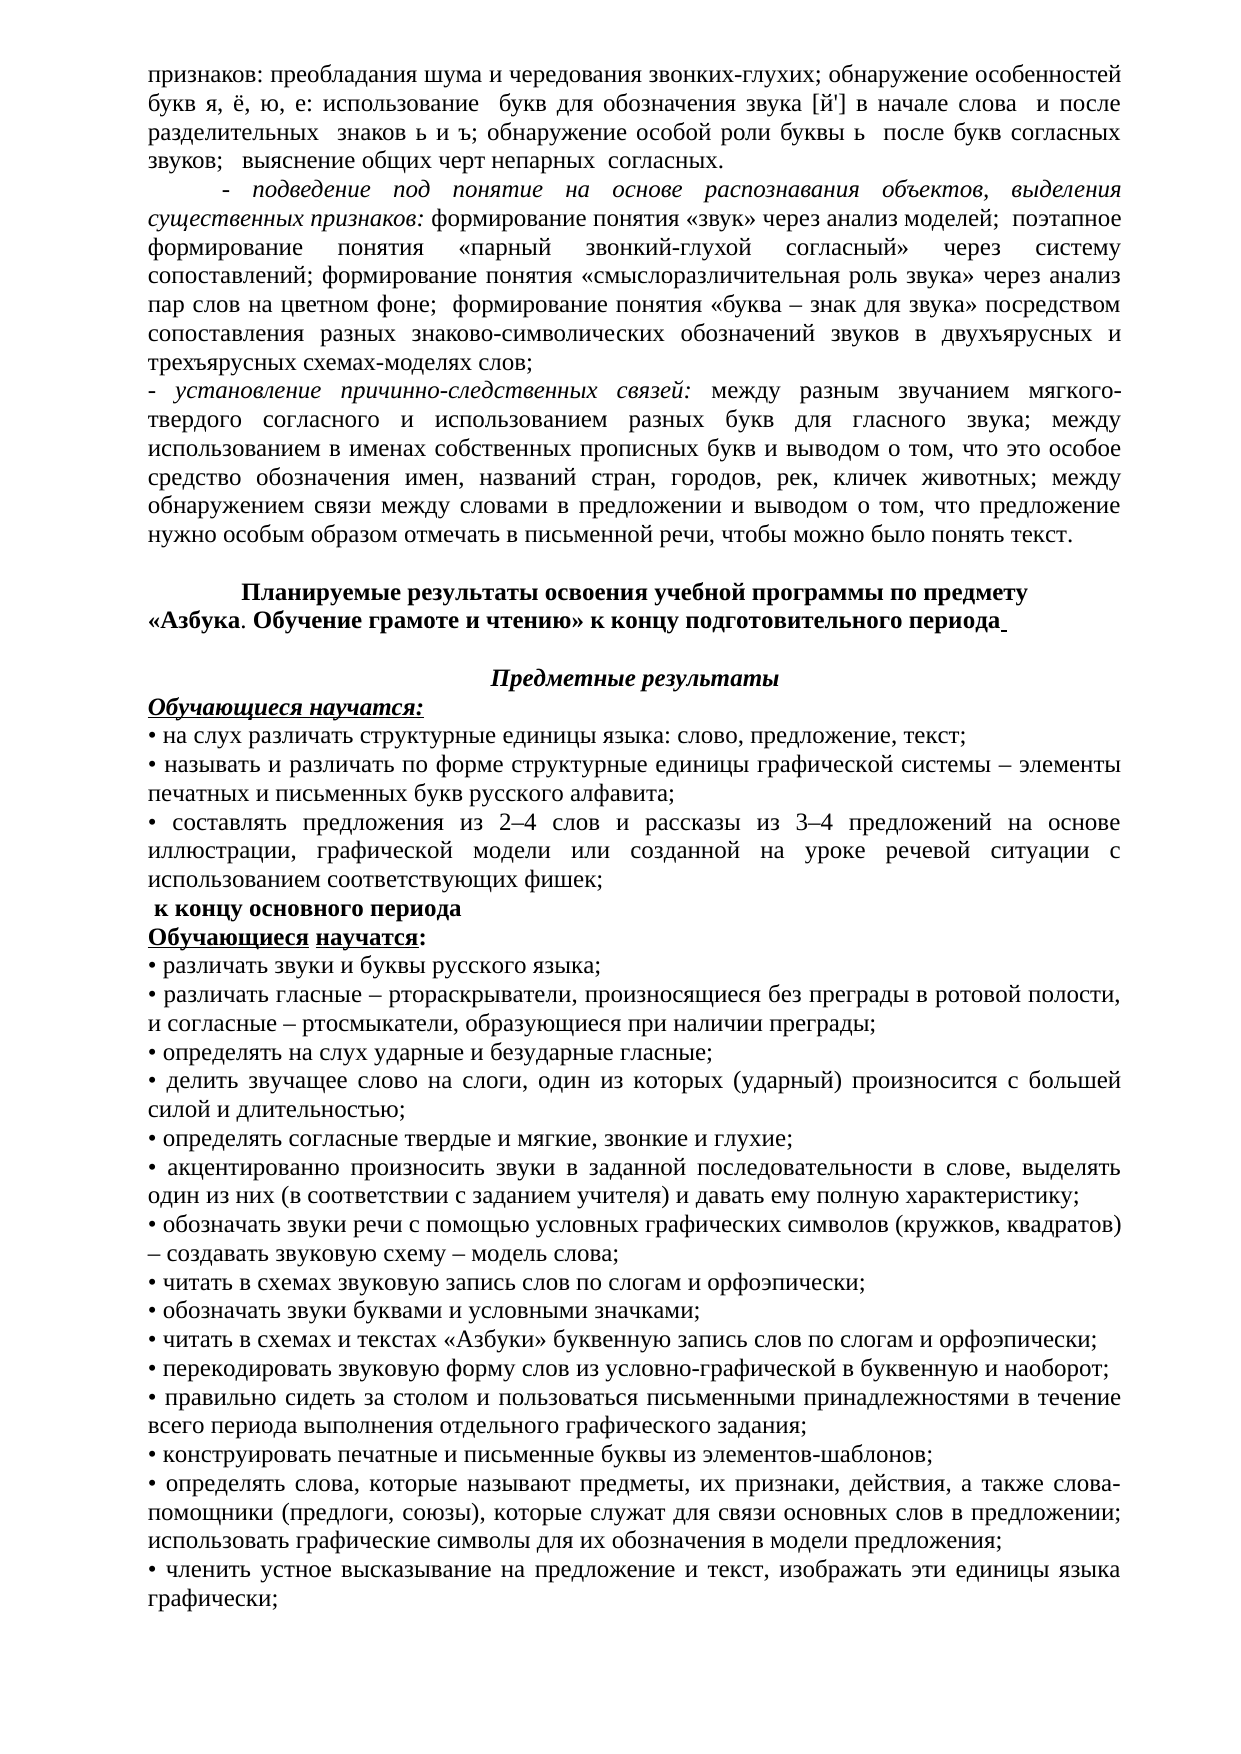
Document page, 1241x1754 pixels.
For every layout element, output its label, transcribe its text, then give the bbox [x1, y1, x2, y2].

text - подведение под понятие на основе распознавания объектов, выделения существенных признаков: формирование понятия «звук» через анализ моделей; поэтапное формирование понятия «парный звонкий-глухой согласный» через систему сопоставлений; формирование понятия «смыслоразличительная роль звука» через анализ пар слов на цветном фоне; формирование понятия «буква – знак для звука» посредством сопоставления разных знаково-символических обозначений звуков в двухъярусных и трехъярусных схемах-моделях слов; [148, 174, 1122, 375]
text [148, 59, 1122, 174]
text • делить звучащее слово на слоги, один из которых (ударный) произносится с большей силой и длительностью; [148, 1065, 1122, 1123]
text • акцентированно произносить звуки в заданной последовательности в слове, выделять один из них (в соответствии с заданием учителя) и давать ему полную характеристику; [148, 1152, 1122, 1209]
text • определять слова, которые называют предметы, их признаки, действия, а также слова-помощники (предлоги, союзы), которые служат для связи основных слов в предложении; использовать графические символы для их обозначения в модели предложения; [148, 1468, 1122, 1554]
text • различать гласные – ртораскрыватели, произносящиеся без преграды в ротовой полости, и согласные – ртосмыкатели, образующиеся при наличии преграды; [148, 979, 1122, 1037]
text «Азбука. Обучение грамоте и чтению» к концу подготовительного периода [148, 605, 1122, 634]
text к концу основного периода [148, 893, 1122, 922]
text • членить устное высказывание на предложение и текст, изображать эти единицы языка графически; [148, 1554, 1122, 1612]
text • обозначать звуки речи с помощью условных графических символов (кружков, квадратов) – создавать звуковую схему – модель слова; [148, 1209, 1122, 1267]
text • на слух различать структурные единицы языка: слово, предложение, текст; [148, 720, 1122, 749]
text Предметные результаты [148, 663, 1122, 692]
text • читать в схемах звуковую запись слов по слогам и орфоэпически; [148, 1267, 1122, 1295]
text Обучающиеся научатся: [148, 922, 1122, 950]
text - установление причинно-следственных связей: между разным звучанием мягкого-твердого согласного и использованием разных букв для гласного звука; между использованием в именах собственных прописных букв и выводом о том, что это особое средство обозначения имен, названий стран, городов, рек, кличек животных; между обнаружением связи между словами в предложении и выводом о том, что предложение нужно особым образом отмечать в письменной речи, чтобы можно было понять текст. [148, 375, 1122, 548]
text Планируемые результаты освоения учебной программы по предмету [148, 577, 1122, 605]
text • определять согласные твердые и мягкие, звонкие и глухие; [148, 1123, 1122, 1152]
text • обозначать звуки буквами и условными значками; [148, 1295, 1122, 1324]
text • различать звуки и буквы русского языка; [148, 950, 1122, 979]
text • правильно сидеть за столом и пользоваться письменными принадлежностями в течение всего периода выполнения отдельного графического задания; [148, 1382, 1122, 1439]
text • составлять предложения из 2–4 слов и рассказы из 3–4 предложений на основе иллюстрации, графической модели или созданной на уроке речевой ситуации с использованием соответствующих фишек; [148, 807, 1122, 893]
text • читать в схемах и текстах «Азбуки» буквенную запись слов по слогам и орфоэпически; [148, 1324, 1122, 1353]
text Обучающиеся научатся: [148, 692, 1122, 720]
text • перекодировать звуковую форму слов из условно-графической в буквенную и наоборот; [148, 1353, 1122, 1382]
text • конструировать печатные и письменные буквы из элементов-шаблонов; [148, 1439, 1122, 1468]
text • определять на слух ударные и безударные гласные; [148, 1037, 1122, 1065]
text • называть и различать по форме структурные единицы графической системы – элементы печатных и письменных букв русского алфавита; [148, 749, 1122, 807]
